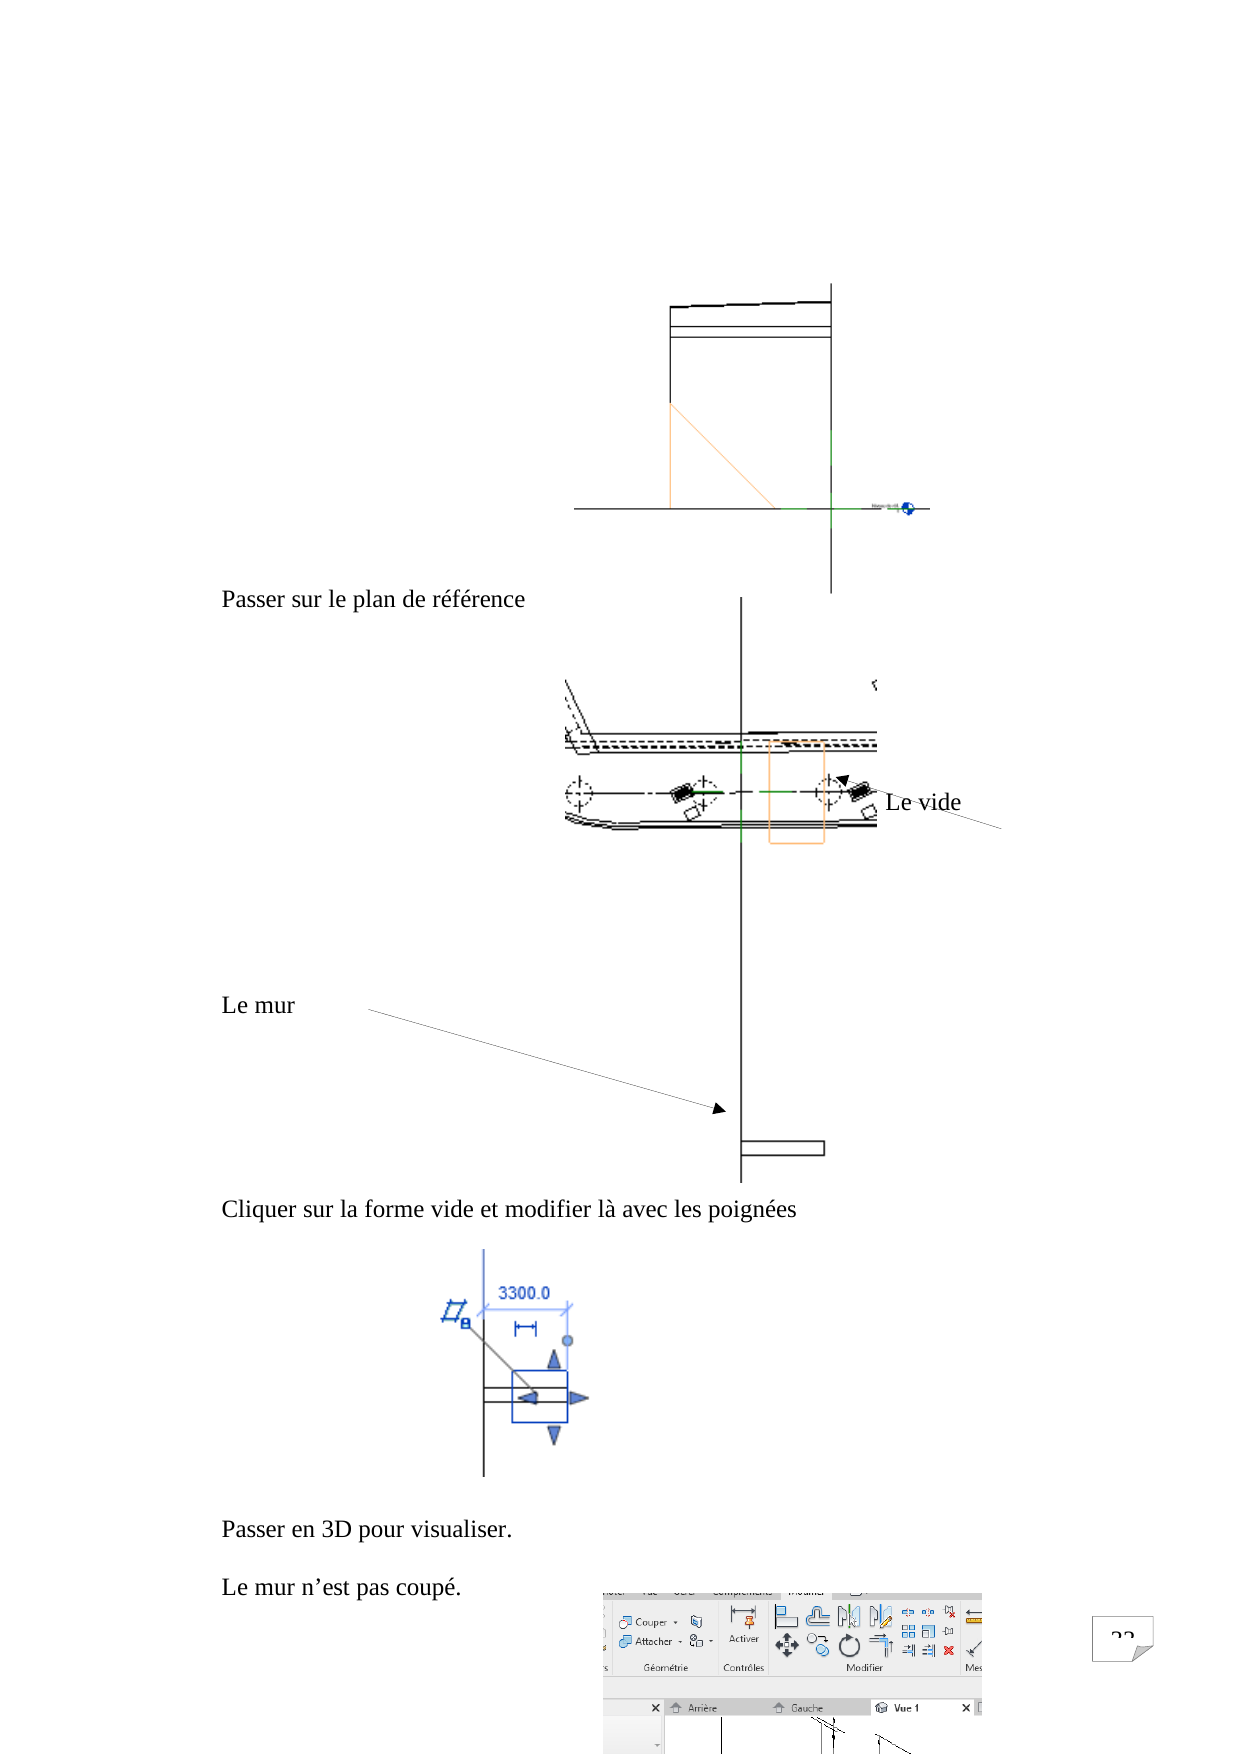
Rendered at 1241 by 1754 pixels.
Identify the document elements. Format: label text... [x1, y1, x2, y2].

picture [565, 816, 877, 990]
text Le vide [871, 787, 1093, 816]
text Passer sur le plan de référence [148, 583, 1093, 613]
text Le mur n’est pas coupé. [148, 1572, 1093, 1601]
picture [603, 1601, 982, 1754]
text Passer en 3D pour visualiser. [148, 1513, 1093, 1543]
picture [574, 171, 930, 583]
text Le mur [148, 990, 1093, 1019]
picture [565, 613, 877, 787]
picture [565, 1019, 877, 1183]
text Le vide [148, 787, 956, 816]
picture [846, 782, 863, 787]
text Cliquer sur la forme vide et modifier là avec les poignées [148, 1194, 1093, 1223]
picture [428, 1249, 646, 1477]
